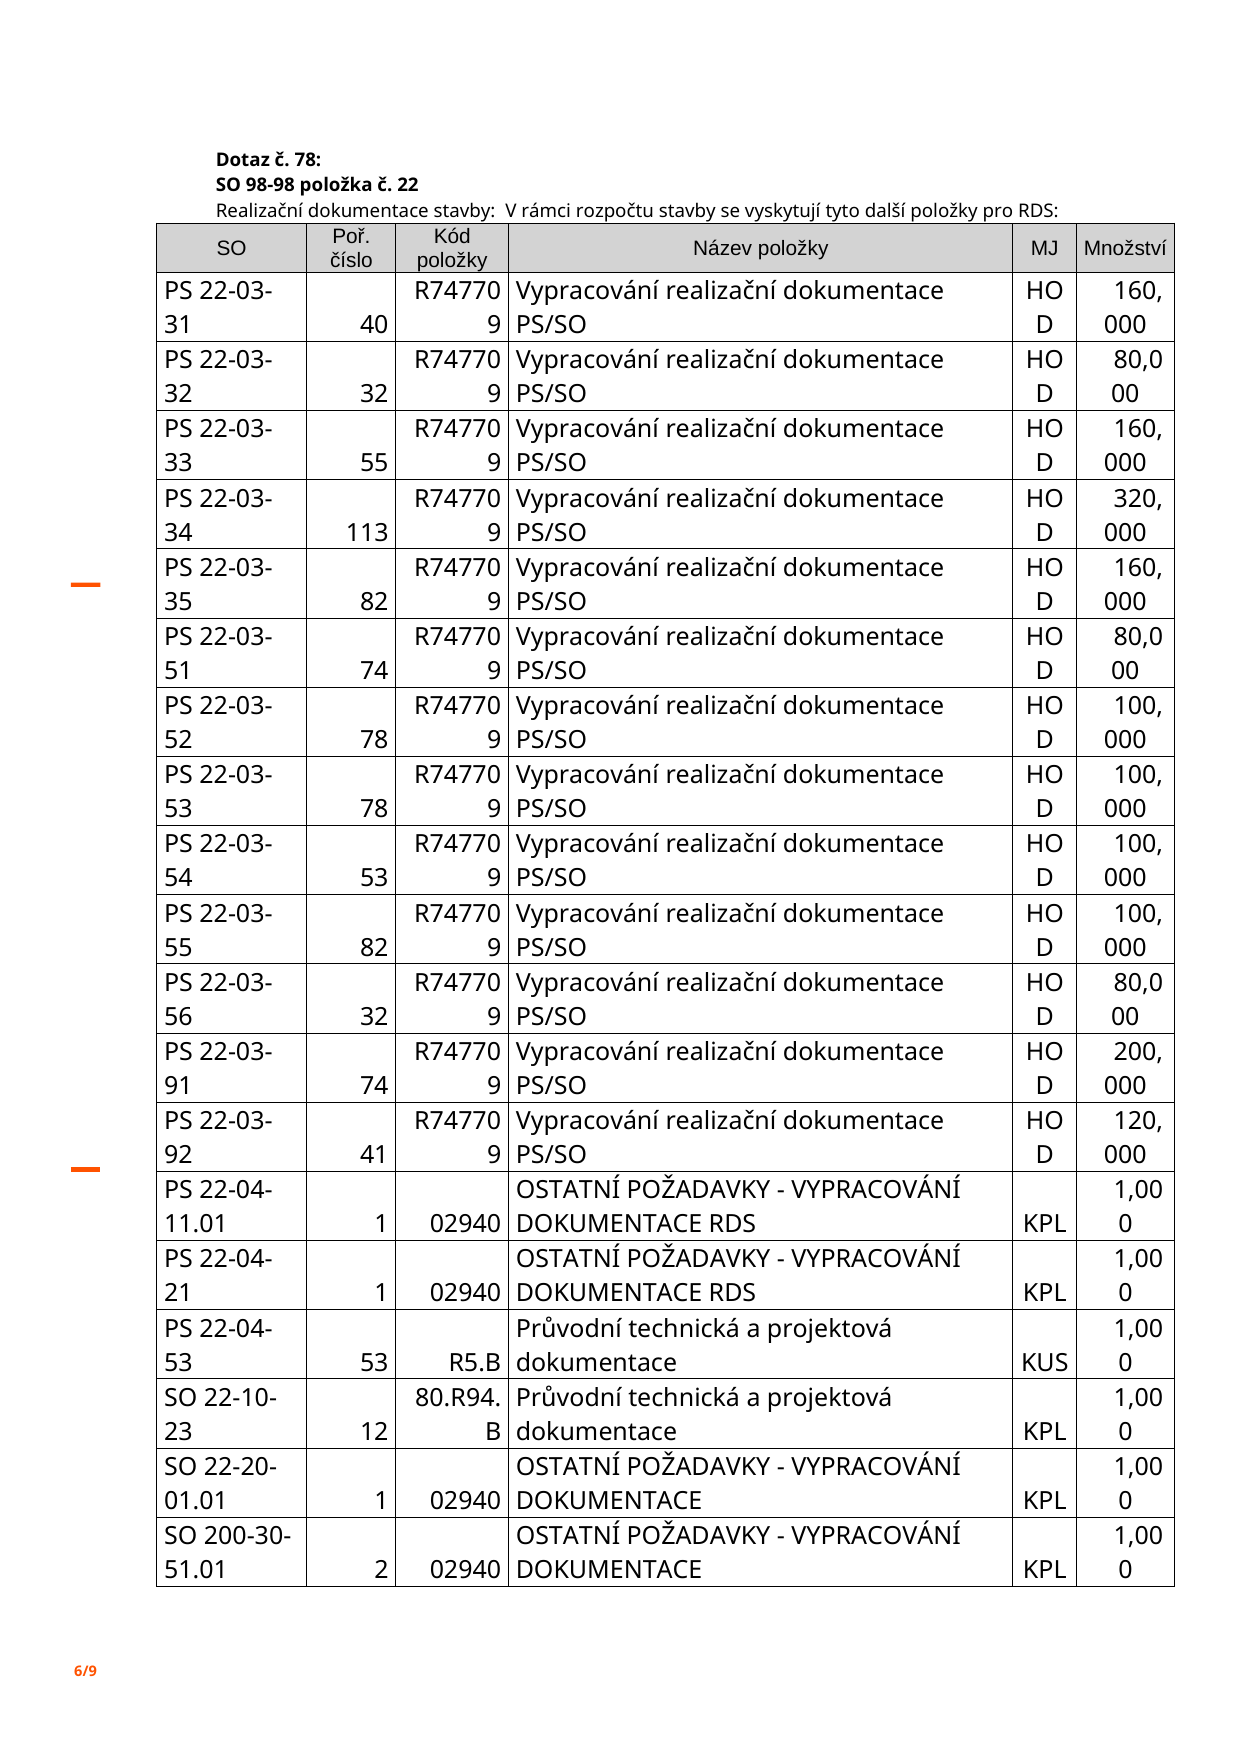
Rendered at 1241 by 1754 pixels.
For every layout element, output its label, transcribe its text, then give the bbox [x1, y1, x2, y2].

table_cell 1 [307, 1172, 395, 1240]
text SO 98-98 položka č. 22 [216, 172, 1122, 197]
table_cell HOD [1013, 342, 1076, 410]
table_cell Vypracování realizační dokumentace PS/SO [509, 895, 1012, 963]
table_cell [509, 1518, 1012, 1586]
table_cell 53 [307, 826, 395, 894]
table_cell PS 22-03-54 [157, 826, 306, 894]
table_cell Vypracování realizační dokumentace PS/SO [509, 1034, 1012, 1102]
table_cell 320,000 [1077, 480, 1174, 548]
table_header Kód položky [396, 224, 508, 272]
table_cell Vypracování realizační dokumentace PS/SO [509, 619, 1012, 687]
table_cell SO 22-20-01.01 [157, 1449, 306, 1517]
table_cell 02940 [396, 1518, 508, 1586]
table_cell 74 [307, 619, 395, 687]
table_cell 100,000 [1077, 757, 1174, 825]
table_cell 82 [307, 549, 395, 617]
table_cell Průvodní technická a projektová dokumentace [509, 1379, 1012, 1447]
table_cell Vypracování realizační dokumentace PS/SO [509, 273, 1012, 341]
table_cell Vypracování realizační dokumentace PS/SO [509, 342, 1012, 410]
table_header Název položky [509, 224, 1012, 272]
table_cell KPL [1013, 1379, 1076, 1447]
table_cell PS 22-04-53 [157, 1310, 306, 1378]
table_cell OSTATNÍ POŽADAVKY - VYPRACOVÁNÍ DOKUMENTACE RDS [509, 1241, 1012, 1309]
table_cell Vypracování realizační dokumentace PS/SO [509, 549, 1012, 617]
table_cell 113 [307, 480, 395, 548]
table_cell 53 [307, 1310, 395, 1378]
table_cell KPL [1013, 1172, 1076, 1240]
table_cell 1,000 [1077, 1379, 1174, 1447]
table_cell 1,000 [1077, 1449, 1174, 1517]
table_cell R747709 [396, 826, 508, 894]
table_cell 02940 [396, 1449, 508, 1517]
table_cell 80.R94.B [396, 1379, 508, 1447]
table_header SO [157, 224, 306, 272]
table_cell 100,000 [1077, 895, 1174, 963]
table_cell SO 200-30-51.01 [157, 1518, 306, 1586]
table_cell PS 22-03-33 [157, 411, 306, 479]
table_cell Vypracování realizační dokumentace PS/SO [509, 964, 1012, 1032]
table_cell Průvodní technická a projektová dokumentace [509, 1310, 1012, 1378]
table_cell Vypracování realizační dokumentace PS/SO [509, 480, 1012, 548]
table_cell 55 [307, 411, 395, 479]
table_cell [509, 1449, 1012, 1517]
table_cell R747709 [396, 1034, 508, 1102]
table_cell R747709 [396, 619, 508, 687]
table_cell HOD [1013, 964, 1076, 1032]
table_cell 32 [307, 964, 395, 1032]
table_cell 02940 [396, 1241, 508, 1309]
table_cell PS 22-03-53 [157, 757, 306, 825]
table_header Množství [1077, 224, 1174, 272]
text Dotaz č. 78: [216, 146, 1122, 172]
table_cell PS 22-03-31 [157, 273, 306, 341]
table_cell KPL [1013, 1241, 1076, 1309]
table_cell PS 22-03-56 [157, 964, 306, 1032]
table_cell R747709 [396, 480, 508, 548]
table_cell HOD [1013, 826, 1076, 894]
table_cell Vypracování realizační dokumentace PS/SO [509, 688, 1012, 756]
table_cell 82 [307, 895, 395, 963]
table_cell 1,000 [1077, 1172, 1174, 1240]
table_cell Vypracování realizační dokumentace PS/SO [509, 757, 1012, 825]
table_cell Vypracování realizační dokumentace PS/SO [509, 1103, 1012, 1171]
table_cell 80,000 [1077, 619, 1174, 687]
table_cell 100,000 [1077, 826, 1174, 894]
table_cell HOD [1013, 411, 1076, 479]
table_cell R747709 [396, 688, 508, 756]
table_cell PS 22-03-52 [157, 688, 306, 756]
table_cell R747709 [396, 964, 508, 1032]
table_cell 12 [307, 1379, 395, 1447]
table_cell R5.B [396, 1310, 508, 1378]
table_cell 02940 [396, 1172, 508, 1240]
table_cell HOD [1013, 757, 1076, 825]
table_cell OSTATNÍ POŽADAVKY - VYPRACOVÁNÍ DOKUMENTACE RDS [509, 1172, 1012, 1240]
table_cell PS 22-04-11.01 [157, 1172, 306, 1240]
table_cell 2 [307, 1518, 395, 1586]
table_cell PS 22-03-34 [157, 480, 306, 548]
table_cell 80,000 [1077, 964, 1174, 1032]
table_cell 1,000 [1077, 1241, 1174, 1309]
table_cell R747709 [396, 757, 508, 825]
table_header Poř. číslo [307, 224, 395, 272]
table_cell 160,000 [1077, 273, 1174, 341]
table_cell R747709 [396, 1103, 508, 1171]
table_cell HOD [1013, 688, 1076, 756]
table_cell 78 [307, 757, 395, 825]
table_cell PS 22-03-92 [157, 1103, 306, 1171]
table_cell KPL [1013, 1518, 1076, 1586]
table_cell HOD [1013, 549, 1076, 617]
table_cell HOD [1013, 619, 1076, 687]
table_cell 78 [307, 688, 395, 756]
table_cell 1 [307, 1449, 395, 1517]
table_cell Vypracování realizační dokumentace PS/SO [509, 411, 1012, 479]
table_cell R747709 [396, 342, 508, 410]
table_cell R747709 [396, 411, 508, 479]
table_cell 32 [307, 342, 395, 410]
table_cell HOD [1013, 273, 1076, 341]
table_cell PS 22-03-91 [157, 1034, 306, 1102]
table_cell 160,000 [1077, 549, 1174, 617]
table_cell 200,000 [1077, 1034, 1174, 1102]
table_cell R747709 [396, 549, 508, 617]
table_cell Vypracování realizační dokumentace PS/SO [509, 826, 1012, 894]
table_cell 160,000 [1077, 411, 1174, 479]
table_cell R747709 [396, 273, 508, 341]
text Realizační dokumentace stavby: V rámci rozpočtu stavby se vyskytují tyto další položky pro RDS: [216, 197, 1122, 223]
table_cell PS 22-03-55 [157, 895, 306, 963]
table_cell 41 [307, 1103, 395, 1171]
table_cell HOD [1013, 480, 1076, 548]
table_cell HOD [1013, 1034, 1076, 1102]
table_cell PS 22-03-35 [157, 549, 306, 617]
table_cell SO 22-10-23 [157, 1379, 306, 1447]
table_cell PS 22-04-21 [157, 1241, 306, 1309]
table_cell KPL [1013, 1449, 1076, 1517]
table_cell 1,000 [1077, 1310, 1174, 1378]
table_header MJ [1013, 224, 1076, 272]
table_cell KUS [1013, 1310, 1076, 1378]
table_cell 1 [307, 1241, 395, 1309]
table_cell 80,000 [1077, 342, 1174, 410]
table_cell 1,000 [1077, 1518, 1174, 1586]
table_cell 74 [307, 1034, 395, 1102]
table_cell 120,000 [1077, 1103, 1174, 1171]
table_cell PS 22-03-51 [157, 619, 306, 687]
table_cell R747709 [396, 895, 508, 963]
table_cell PS 22-03-32 [157, 342, 306, 410]
table_cell 100,000 [1077, 688, 1174, 756]
table_cell HOD [1013, 1103, 1076, 1171]
table_cell 40 [307, 273, 395, 341]
table_cell HOD [1013, 895, 1076, 963]
